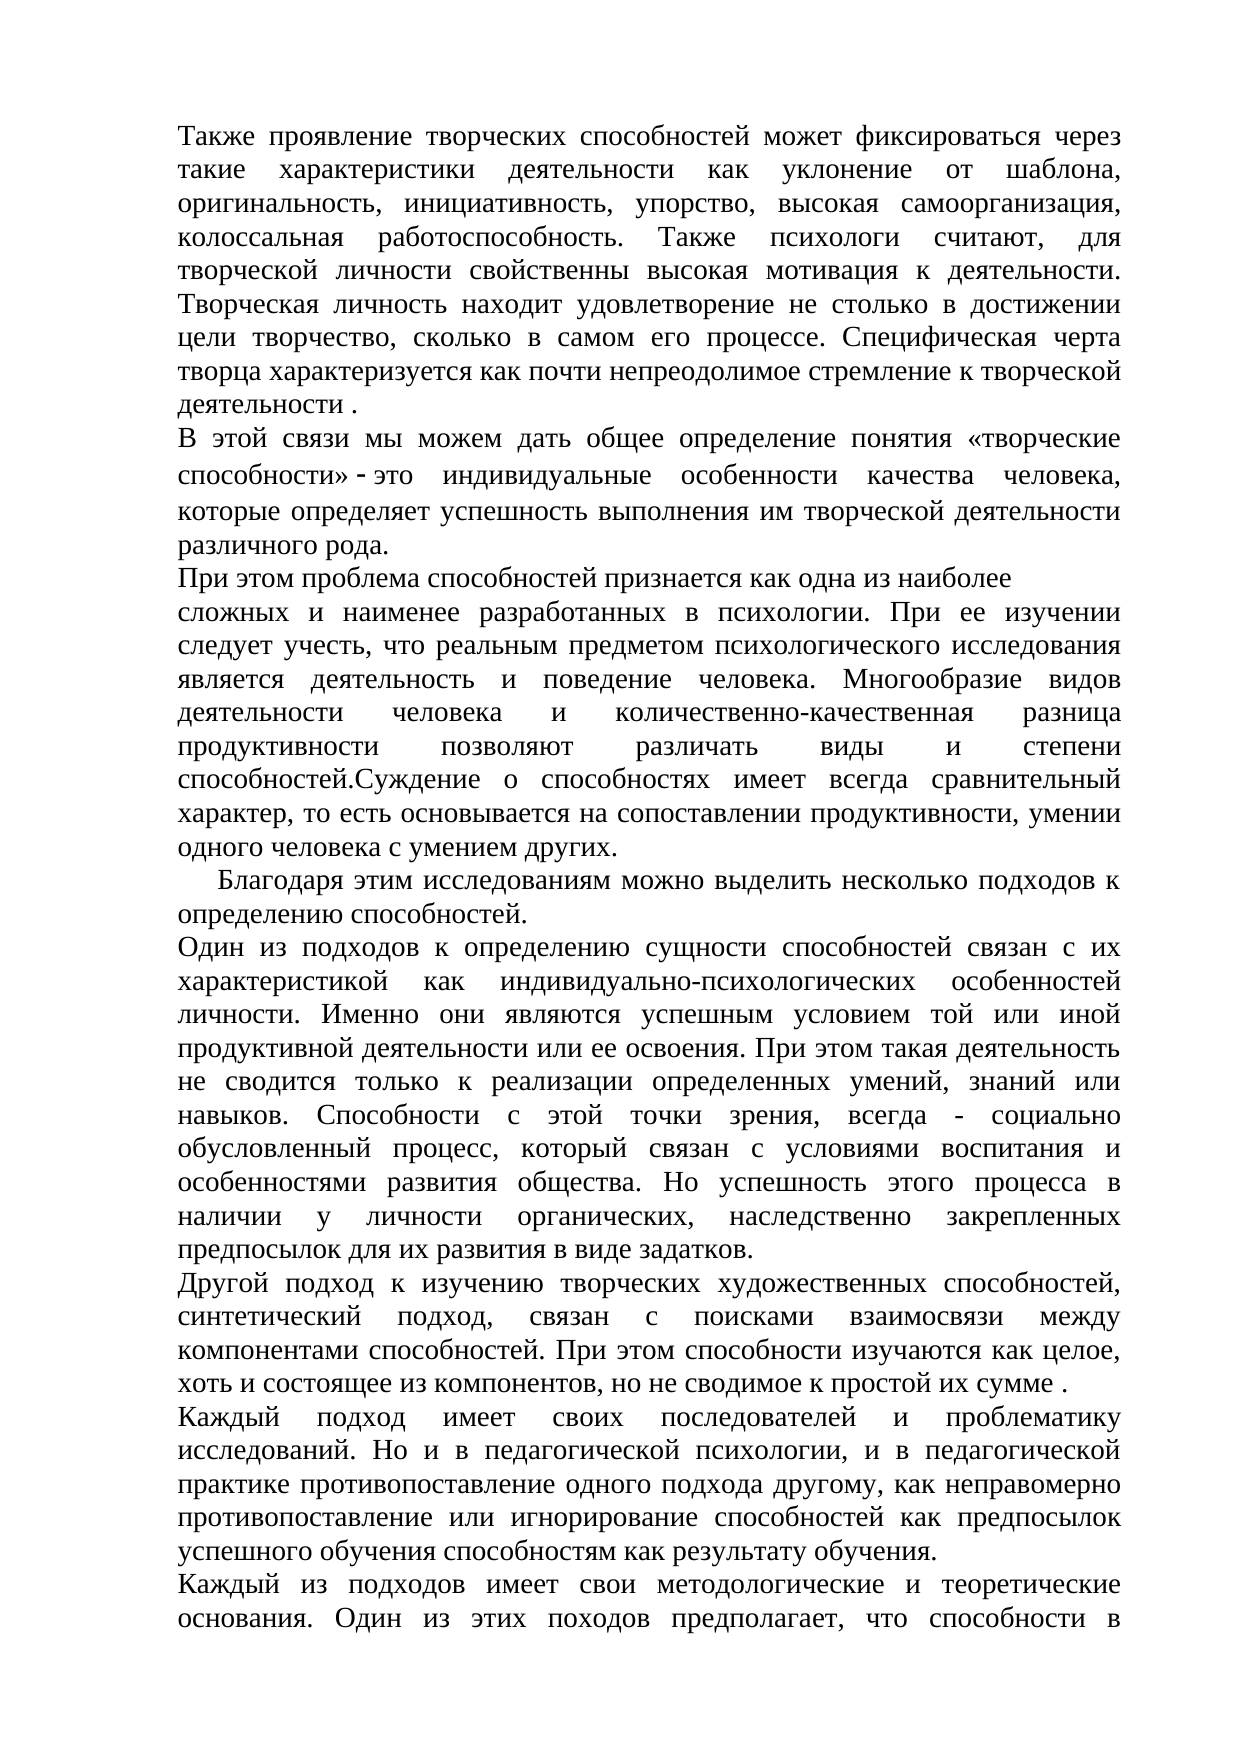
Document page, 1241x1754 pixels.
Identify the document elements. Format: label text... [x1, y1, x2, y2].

text Каждый подход имеет своих последователей и проблематику исследований. Но и в педагогической психологии, и в педагогической практике противопоставление одного подхода другому, как неправомерно противопоставление или игнорирование способностей как предпосылок успешного обучения способностям как результату обучения. [177, 1399, 1122, 1567]
text Благодаря этим исследованиям можно выделить несколько подходов к определению способностей. [177, 862, 1121, 929]
text Другой подход к изучению творческих художественных способностей, синтетический подход, связан с поисками взаимосвязи между компонентами способностей. При этом способности изучаются как целое, хоть и состоящее из компонентов, но не сводимое к простой их сумме . [177, 1265, 1121, 1399]
text сложных и наименее разработанных в психологии. При ее изучении следует учесть, что реальным предметом психологического исследования является деятельность и поведение человека. Многообразие видов деятельности человека и количественно-качественная разница продуктивности позволяют различать виды и степени способностей.Суждение о способностях имеет всегда сравнительный характер, то есть основывается на сопоставлении продуктивности, умении одного человека с умением других. [177, 594, 1122, 862]
text При этом проблема способностей признается как одна из наиболее [177, 560, 1152, 594]
text Один из подходов к определению сущности способностей связан с их характеристикой как индивидуально-психологических особенностей личности. Именно они являются успешным условием той или иной продуктивной деятельности или ее освоения. При этом такая деятельность не сводится только к реализации определенных умений, знаний или навыков. Способности с этой точки зрения, всегда - социально обусловленный процесс, который связан с условиями воспитания и особенностями развития общества. Но успешность этого процесса в наличии у личности органических, наследственно закрепленных предпосылок для их развития в виде задатков. [177, 929, 1122, 1265]
text В этой связи мы можем дать общее определение понятия «творческие способности» это индивидуальные особенности качества человека, которые определяет успешность выполнения им творческой деятельности различного рода. [177, 420, 1122, 560]
text Также проявление творческих способностей может фиксироваться через такие характеристики деятельности как уклонение от шаблона, оригинальность, инициативность, упорство, высокая самоорганизация, колоссальная работоспособность. Также психологи считают, для творческой личности свойственны высокая мотивация к деятельности. Творческая личность находит удовлетворение не столько в достижении цели творчество, сколько в самом его процессе. Специфическая черта творца характеризуется как почти непреодолимое стремление к творческой деятельности . [177, 118, 1122, 420]
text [177, 1567, 1122, 1634]
